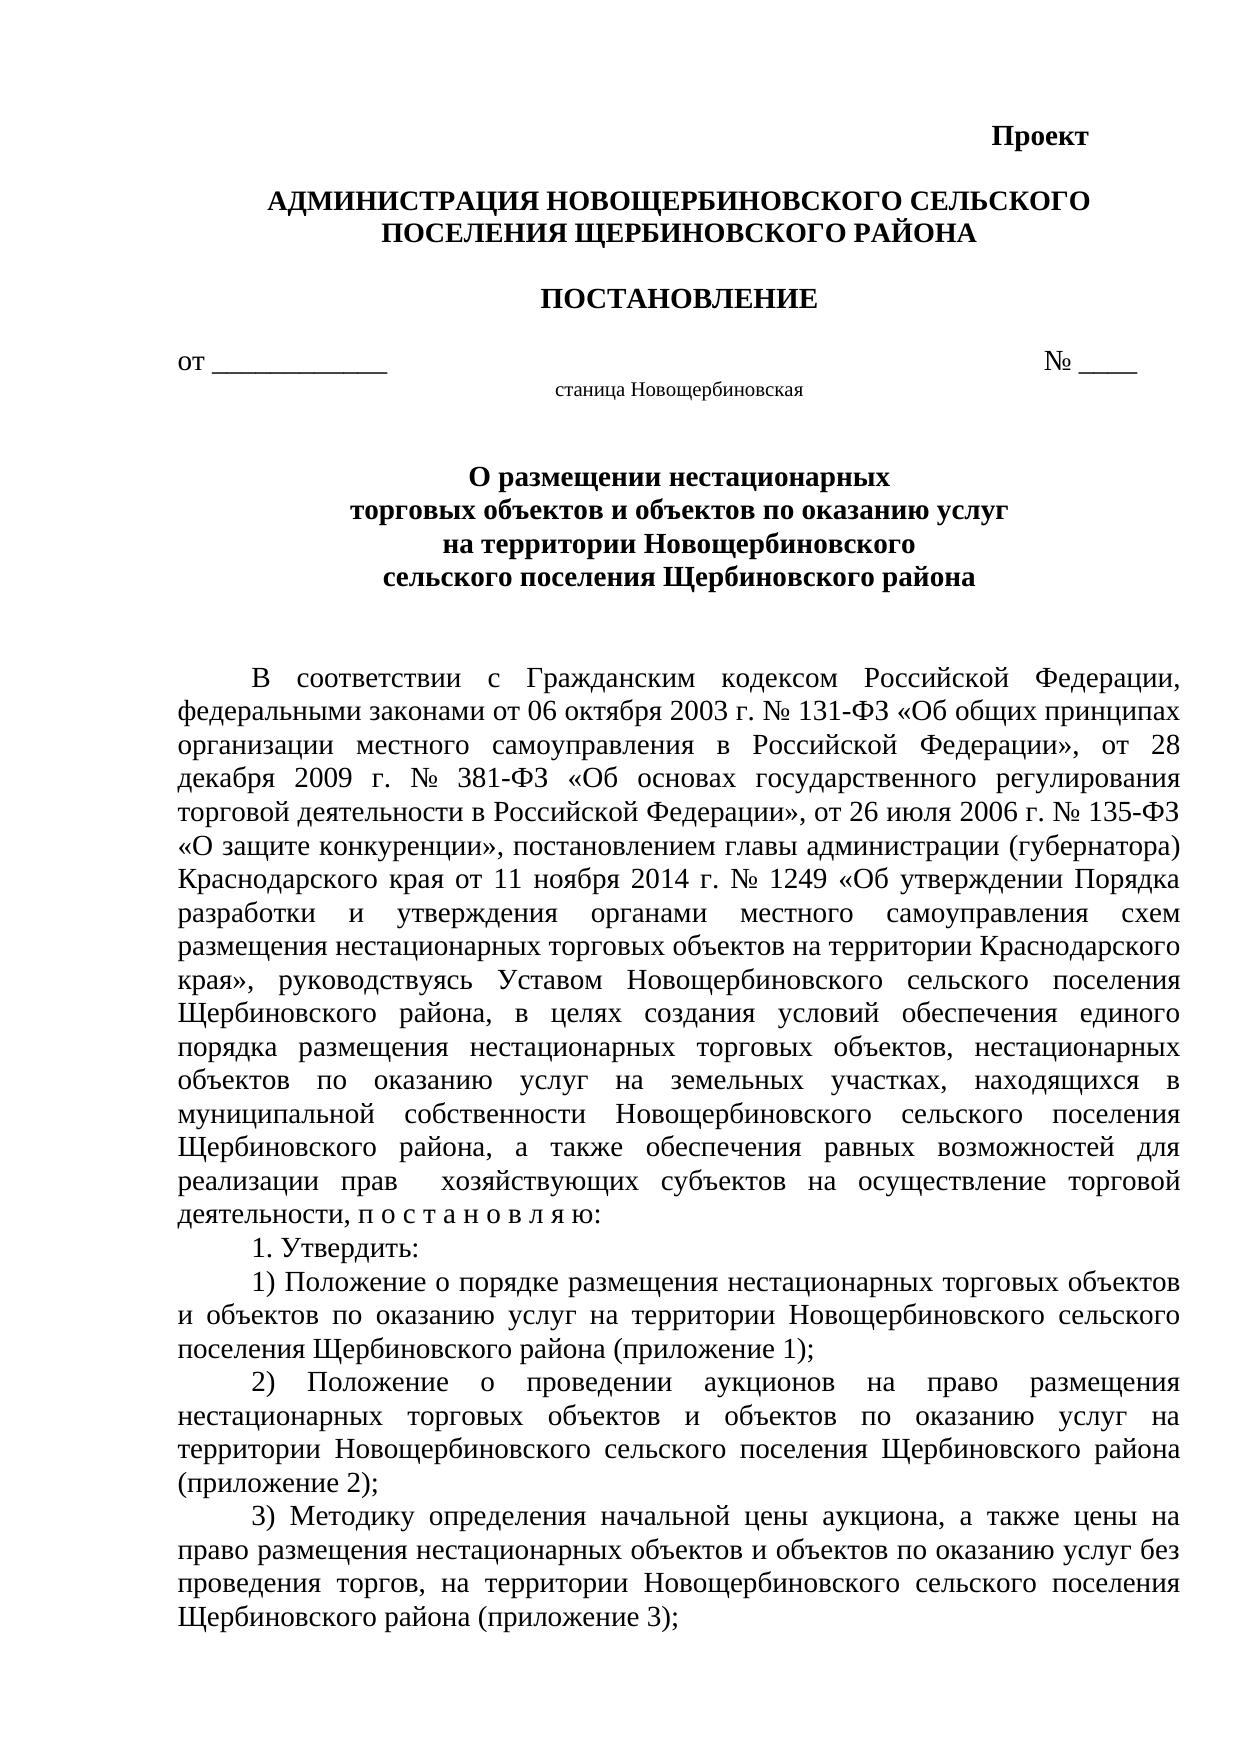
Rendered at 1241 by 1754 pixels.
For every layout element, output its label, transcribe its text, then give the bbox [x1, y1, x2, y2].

text ПОСЕЛЕНИЯ ЩЕРБИНОВСКОГО РАЙОНА [177, 216, 1181, 249]
text 1. Утвердить: [177, 1230, 1181, 1264]
text ПОСТАНОВЛЕНИЕ [177, 281, 1181, 315]
text Проект [177, 118, 1181, 152]
text АДМИНИСТРАЦИЯ НОВОЩЕРБИНОВСКОГО СЕЛЬСКОГО [177, 184, 1181, 216]
text О размещении нестационарных [177, 459, 1181, 492]
text 2) Положение о проведении аукционов на право размещения нестационарных торговых объектов и объектов по оказанию услуг на территории Новощербиновского сельского поселения Щербиновского района (приложение 2); [177, 1364, 1181, 1498]
text станица Новощербиновская [177, 377, 1181, 401]
text торговых объектов и объектов по оказанию услуг [177, 492, 1181, 526]
text В соответствии с Гражданским кодексом Российской Федерации, федеральными законами от 06 октября 2003 г. № 131-ФЗ «Об общих принципах организации местного самоуправления в Российской Федерации», от 28 декабря 2009 г. № 381-ФЗ «Об основах государственного регулирования торговой деятельности в Российской Федерации», от 26 июля 2006 г. № 135-ФЗ «О защите конкуренции», постановлением главы администрации (губернатора) Краснодарского края от 11 ноября 2014 г. № 1249 «Об утверждении Порядка разработки и утверждения органами местного самоуправления схем размещения нестационарных торговых объектов на территории Краснодарского края», руководствуясь Уставом Новощербиновского сельского поселения Щербиновского района, в целях создания условий обеспечения единого порядка размещения нестационарных торговых объектов, нестационарных объектов по оказанию услуг на земельных участках, находящихся в муниципальной собственности Новощербиновского сельского поселения Щербиновского района, а также обеспечения равных возможностей для реализации прав хозяйствующих субъектов на осуществление торговой деятельности, п о с т а н о в л я ю: [177, 660, 1181, 1230]
text на территории Новощербиновского [177, 526, 1181, 559]
text сельского поселения Щербиновского района [177, 559, 1181, 593]
text 1) Положение о порядке размещения нестационарных торговых объектов и объектов по оказанию услуг на территории Новощербиновского сельского поселения Щербиновского района (приложение 1); [177, 1264, 1181, 1364]
text 3) Методику определения начальной цены аукциона, а также цены на право размещения нестационарных объектов и объектов по оказанию услуг без проведения торгов, на территории Новощербиновского сельского поселения Щербиновского района (приложение 3); [177, 1498, 1181, 1633]
text от ____________ № ____ [177, 343, 1181, 377]
